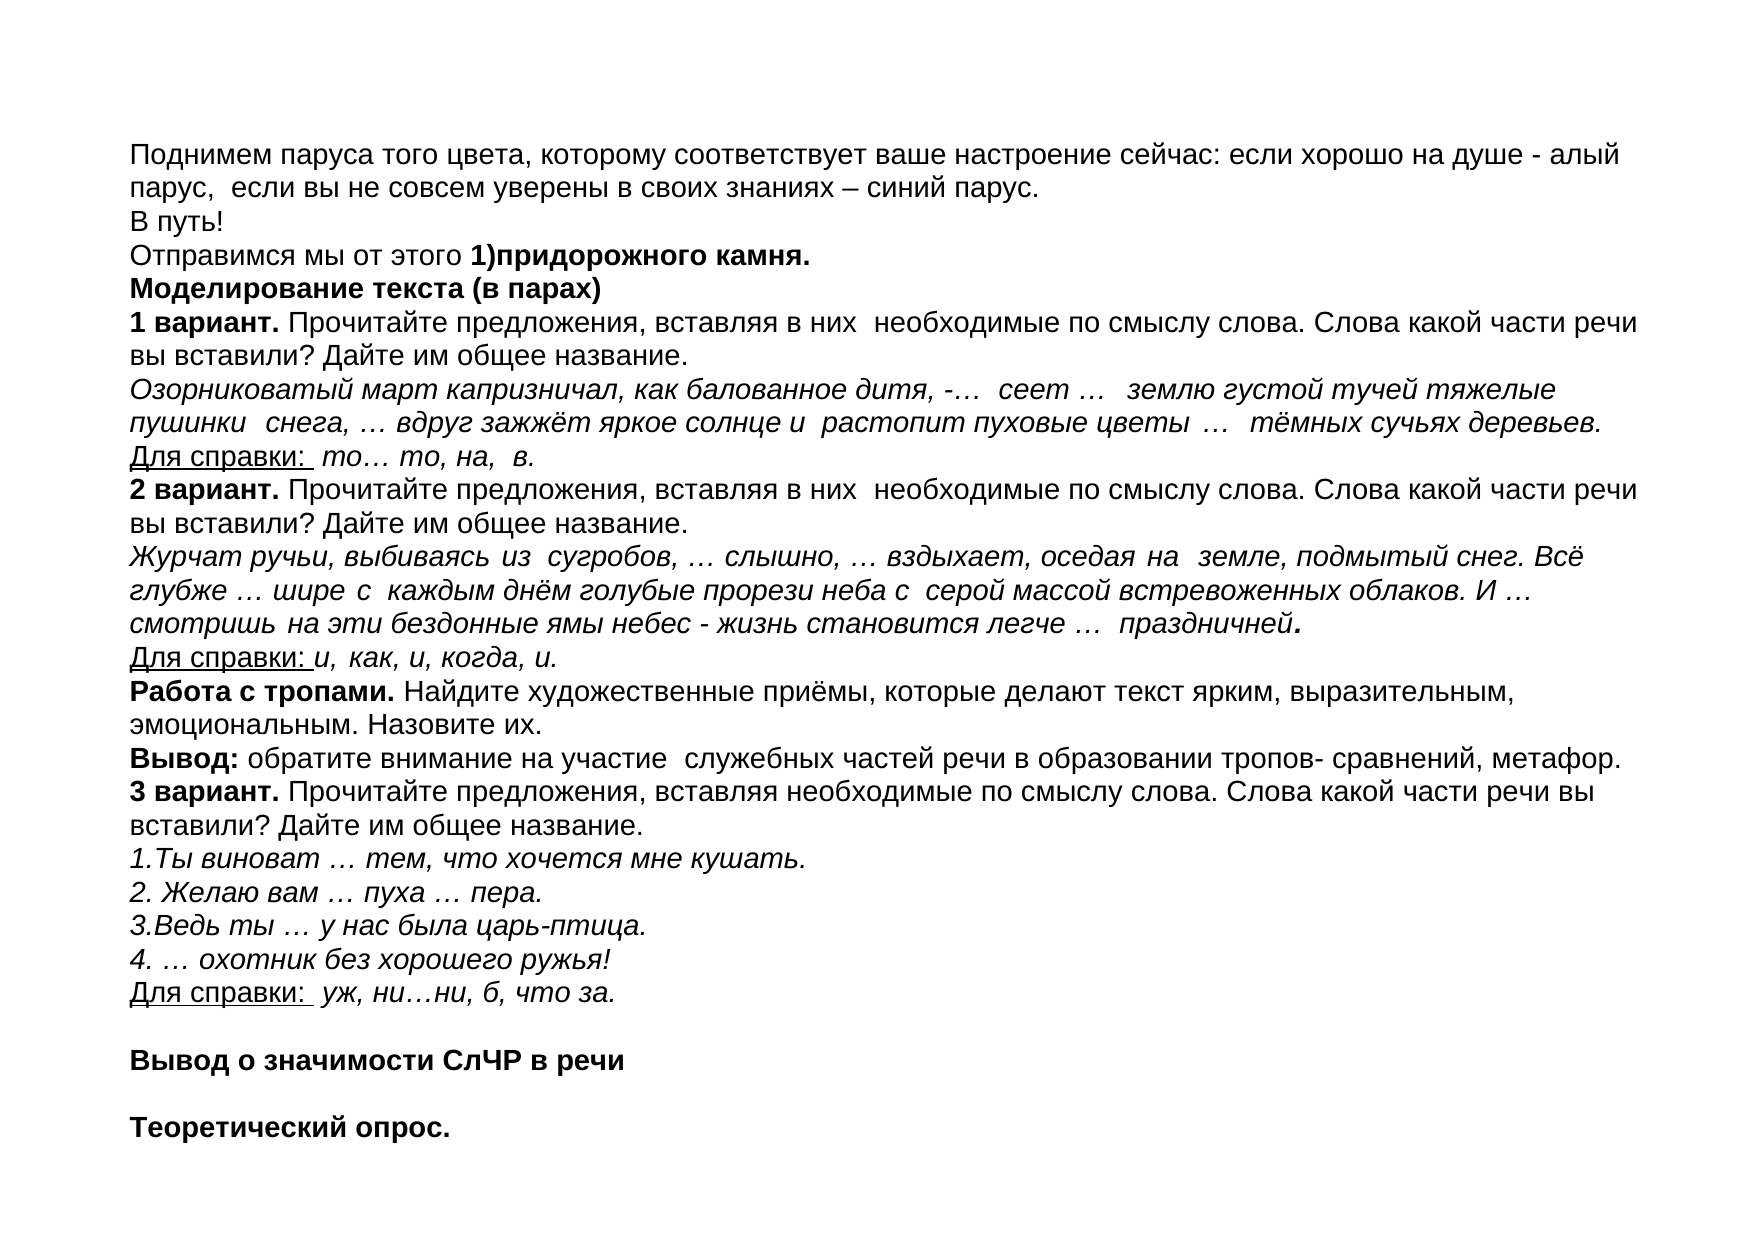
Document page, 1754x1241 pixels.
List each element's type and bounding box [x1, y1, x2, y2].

table_cell [118, 104, 1680, 1143]
